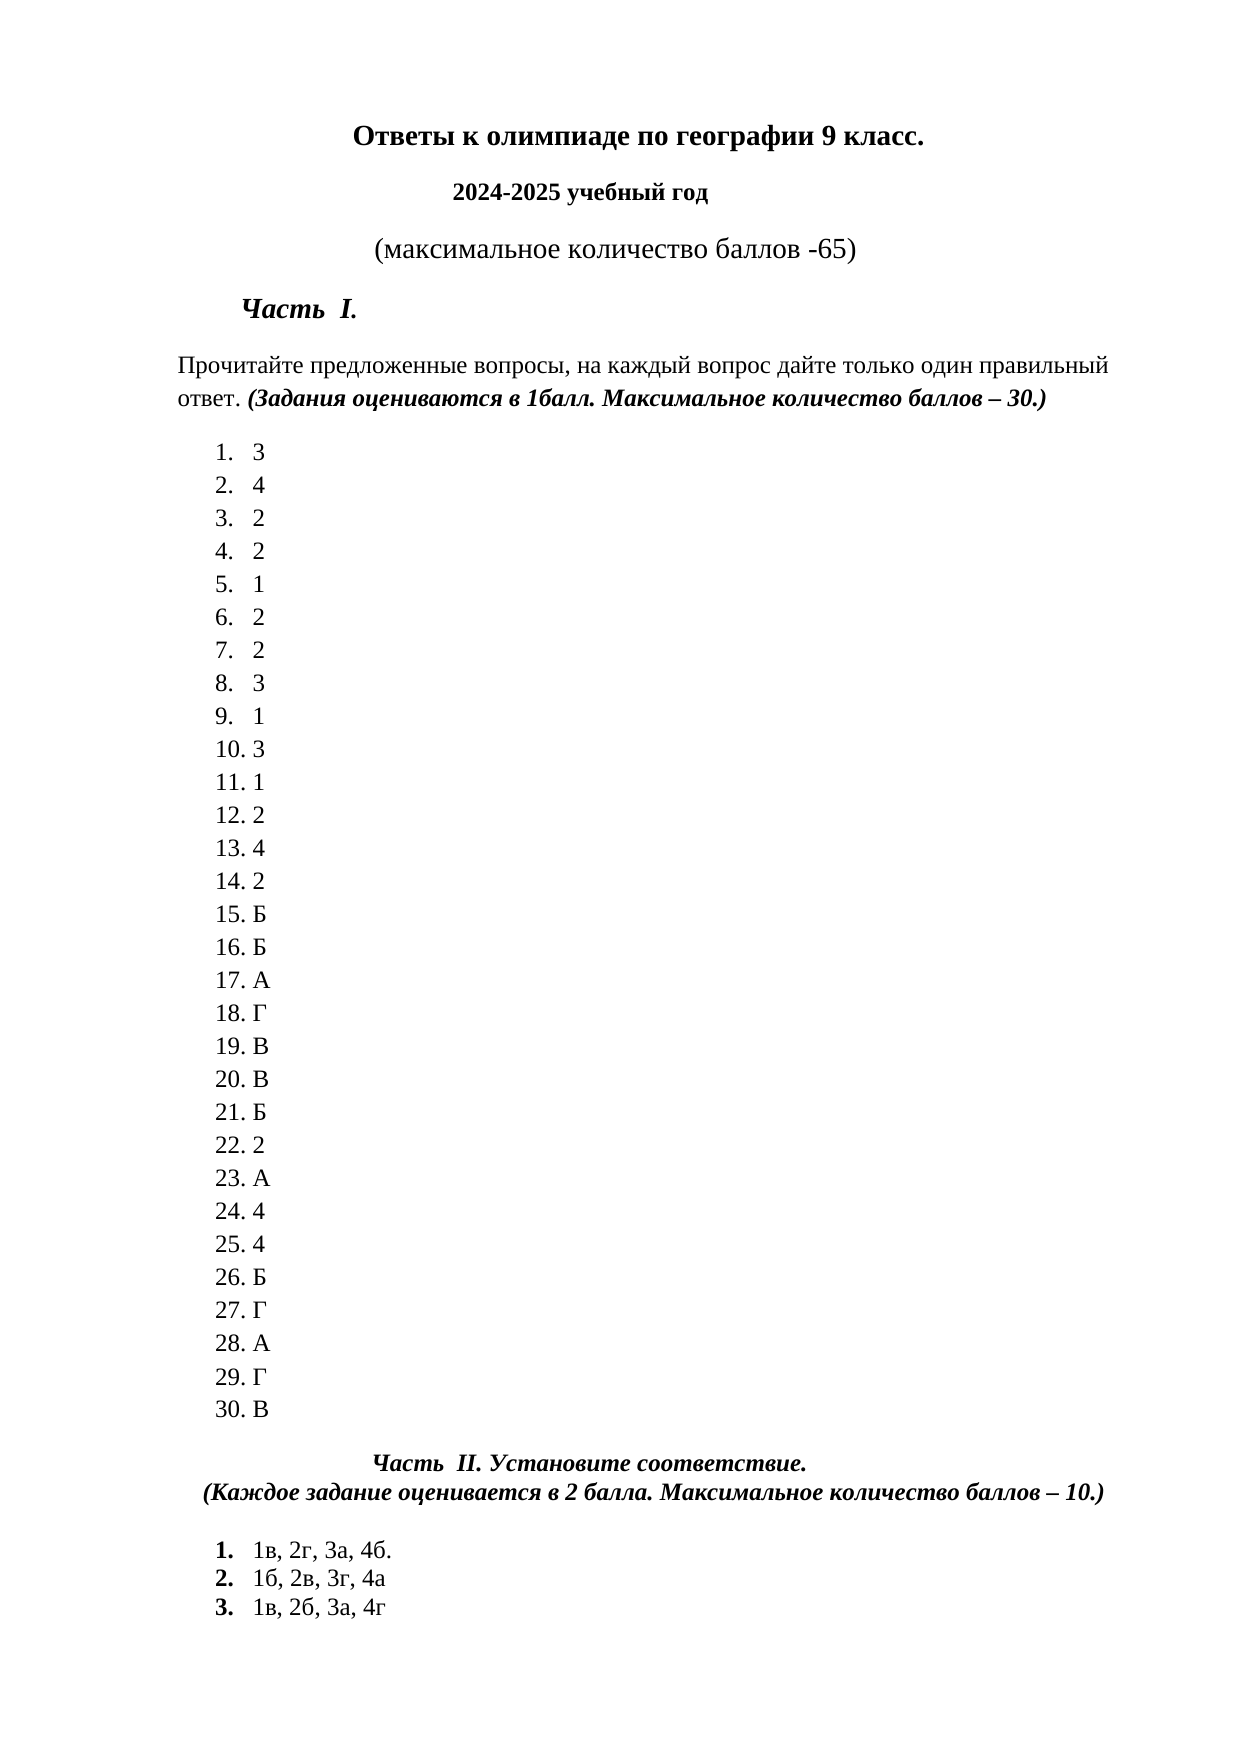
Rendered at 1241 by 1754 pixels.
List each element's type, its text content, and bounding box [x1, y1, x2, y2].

list Б [215, 899, 1152, 928]
text Прочитайте предложенные вопросы, на каждый вопрос дайте только один правильный ответ. (Задания оцениваются в 1балл. Максимальное количество баллов – 30.) [177, 350, 1152, 412]
list 1б, 2в, 3г, 4а [215, 1563, 1152, 1592]
text Часть II. Установите соответствие. [252, 1448, 1152, 1477]
text Часть I. [177, 291, 1152, 324]
text 2024-2025 учебный год [177, 177, 1152, 206]
list В [215, 1394, 1152, 1423]
list 2 [215, 602, 1152, 631]
list 2 [215, 1130, 1152, 1159]
list 4 [215, 1229, 1152, 1258]
list 1 [215, 701, 1152, 730]
list 2 [215, 503, 1152, 532]
list Г [215, 1296, 1152, 1324]
list Б [215, 932, 1152, 961]
text (максимальное количество баллов -65) [177, 231, 1152, 265]
list 3 [215, 437, 1152, 466]
list А [215, 1163, 1152, 1192]
list Б [215, 1097, 1152, 1126]
list 3 [215, 734, 1152, 763]
list 4 [215, 1196, 1152, 1225]
list 4 [215, 470, 1152, 499]
list Б [215, 1262, 1152, 1291]
list 3 [215, 668, 1152, 697]
list Г [215, 1362, 1152, 1390]
list 2 [215, 866, 1152, 895]
text (Каждое задание оценивается в 2 балла. Максимальное количество баллов – 10.) [177, 1477, 1152, 1506]
list 2 [215, 800, 1152, 829]
list В [215, 1064, 1152, 1093]
list А [215, 1328, 1152, 1357]
list 4 [215, 833, 1152, 862]
list 1в, 2г, 3а, 4б. [215, 1535, 1152, 1563]
list 1 [215, 569, 1152, 598]
list 2 [215, 635, 1152, 664]
list 1 [215, 767, 1152, 796]
list 1в, 2б, 3а, 4г [215, 1592, 1152, 1621]
list Г [215, 998, 1152, 1027]
text Ответы к олимпиаде по географии 9 класс. [177, 118, 1152, 152]
list 2 [215, 536, 1152, 565]
list А [215, 965, 1152, 994]
list В [215, 1031, 1152, 1060]
